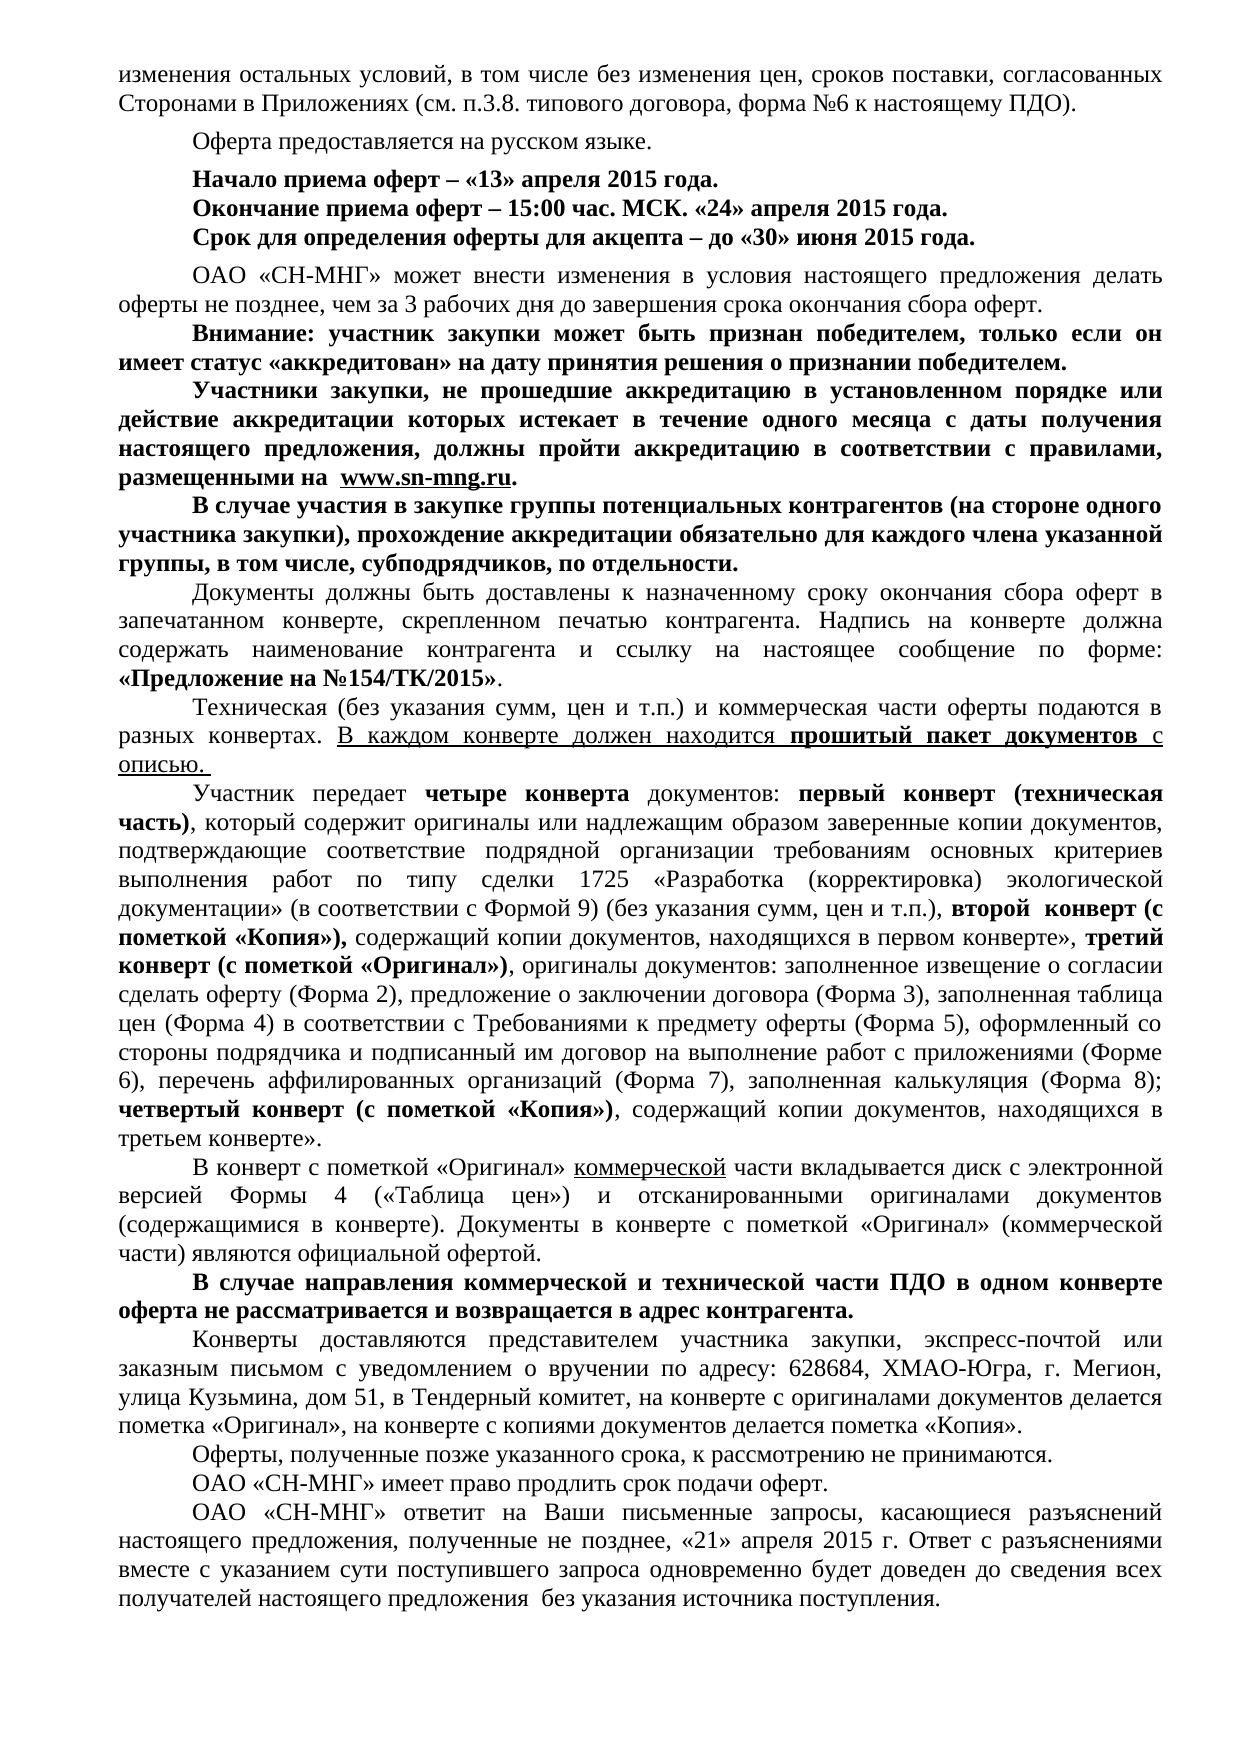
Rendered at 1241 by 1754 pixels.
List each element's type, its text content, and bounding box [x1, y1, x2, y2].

list В конверт с пометкой «Оригинал» коммерческой части вкладывается диск с электронной версией Формы 4 («Таблица цен») и отсканированными оригиналами документов (содержащимися в конверте). Документы в конверте с пометкой «Оригинал» (коммерческой части) являются официальной офертой. [118, 1152, 1163, 1267]
text Конверты доставляются представителем участника закупки, экспресс-почтой или заказным письмом с уведомлением о вручении по адресу: 628684, ХМАО-Югра, г. Мегион, улица Кузьмина, дом 51, в Тендерный комитет, на конверте с оригиналами документов делается пометка «Оригинал», на конверте с копиями документов делается пометка «Копия». [118, 1324, 1163, 1439]
text Начало приема оферт – «13» апреля 2015 года. [118, 164, 1163, 193]
text ОАО «СН-МНГ» ответит на Ваши письменные запросы, касающиеся разъяснений настоящего предложения, полученные не позднее, «21» апреля 2015 г. Ответ с разъяснениями вместе с указанием сути поступившего запроса одновременно будет доведен до сведения всех получателей настоящего предложения без указания источника поступления. [118, 1497, 1163, 1612]
text ОАО «СН-МНГ» может внести изменения в условия настоящего предложения делать оферты не позднее, чем за 3 рабочих дня до завершения срока окончания сбора оферт. [118, 260, 1163, 318]
text Окончание приема оферт – 15:00 час. МСК. «24» апреля 2015 года. [118, 193, 1163, 222]
text Внимание: участник закупки может быть признан победителем, только если он имеет статус «аккредитован» на дату принятия решения о признании победителем. [118, 318, 1163, 375]
text ОАО «СН-МНГ» имеет право продлить срок подачи оферт. [118, 1468, 1163, 1497]
text Оферта предоставляется на русском языке. [118, 126, 1163, 155]
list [118, 59, 1163, 117]
text Участник передает четыре конверта документов: первый конверт (техническая часть), который содержит оригиналы или надлежащим образом заверенные копии документов, подтверждающие соответствие подрядной организации требованиям основных критериев выполнения работ по типу сделки 1725 «Разработка (корректировка) экологической документации» (в соответствии с Формой 9) (без указания сумм, цен и т.п.), второй конверт (с пометкой «Копия»), содержащий копии документов, находящихся в первом конверте», третий конверт (с пометкой «Оригинал»), оригиналы документов: заполненное извещение о согласии сделать оферту (Форма 2), предложение о заключении договора (Форма 3), заполненная таблица цен (Форма 4) в соответствии с Требованиями к предмету оферты (Форма 5), оформленный со стороны подрядчика и подписанный им договор на выполнение работ с приложениями (Форме 6), перечень аффилированных организаций (Форма 7), заполненная калькуляция (Форма 8); четвертый конверт (с пометкой «Копия»), содержащий копии документов, находящихся в третьем конверте». [118, 778, 1163, 1152]
text Срок для определения оферты для акцепта – до «30» июня 2015 года. [118, 222, 1163, 251]
list Техническая (без указания сумм, цен и т.п.) и коммерческая части оферты подаются в разных конвертах. В каждом конверте должен находится прошитый пакет документов с описью. [118, 692, 1163, 778]
text В случае направления коммерческой и технической части ПДО в одном конверте оферта не рассматривается и возвращается в адрес контрагента. [118, 1267, 1163, 1324]
text Оферты, полученные позже указанного срока, к рассмотрению не принимаются. [118, 1439, 1163, 1468]
text В случае участия в закупке группы потенциальных контрагентов (на стороне одного участника закупки), прохождение аккредитации обязательно для каждого члена указанной группы, в том числе, субподрядчиков, по отдельности. [118, 490, 1163, 577]
text Документы должны быть доставлены к назначенному сроку окончания сбора оферт в запечатанном конверте, скрепленном печатью контрагента. Надпись на конверте должна содержать наименование контрагента и ссылку на настоящее сообщение по форме: «Предложение на №154/ТК/2015». [118, 577, 1163, 692]
text Участники закупки, не прошедшие аккредитацию в установленном порядке или действие аккредитации которых истекает в течение одного месяца с даты получения настоящего предложения, должны пройти аккредитацию в соответствии с правилами, размещенными на www.sn-mng.ru. [118, 375, 1163, 490]
